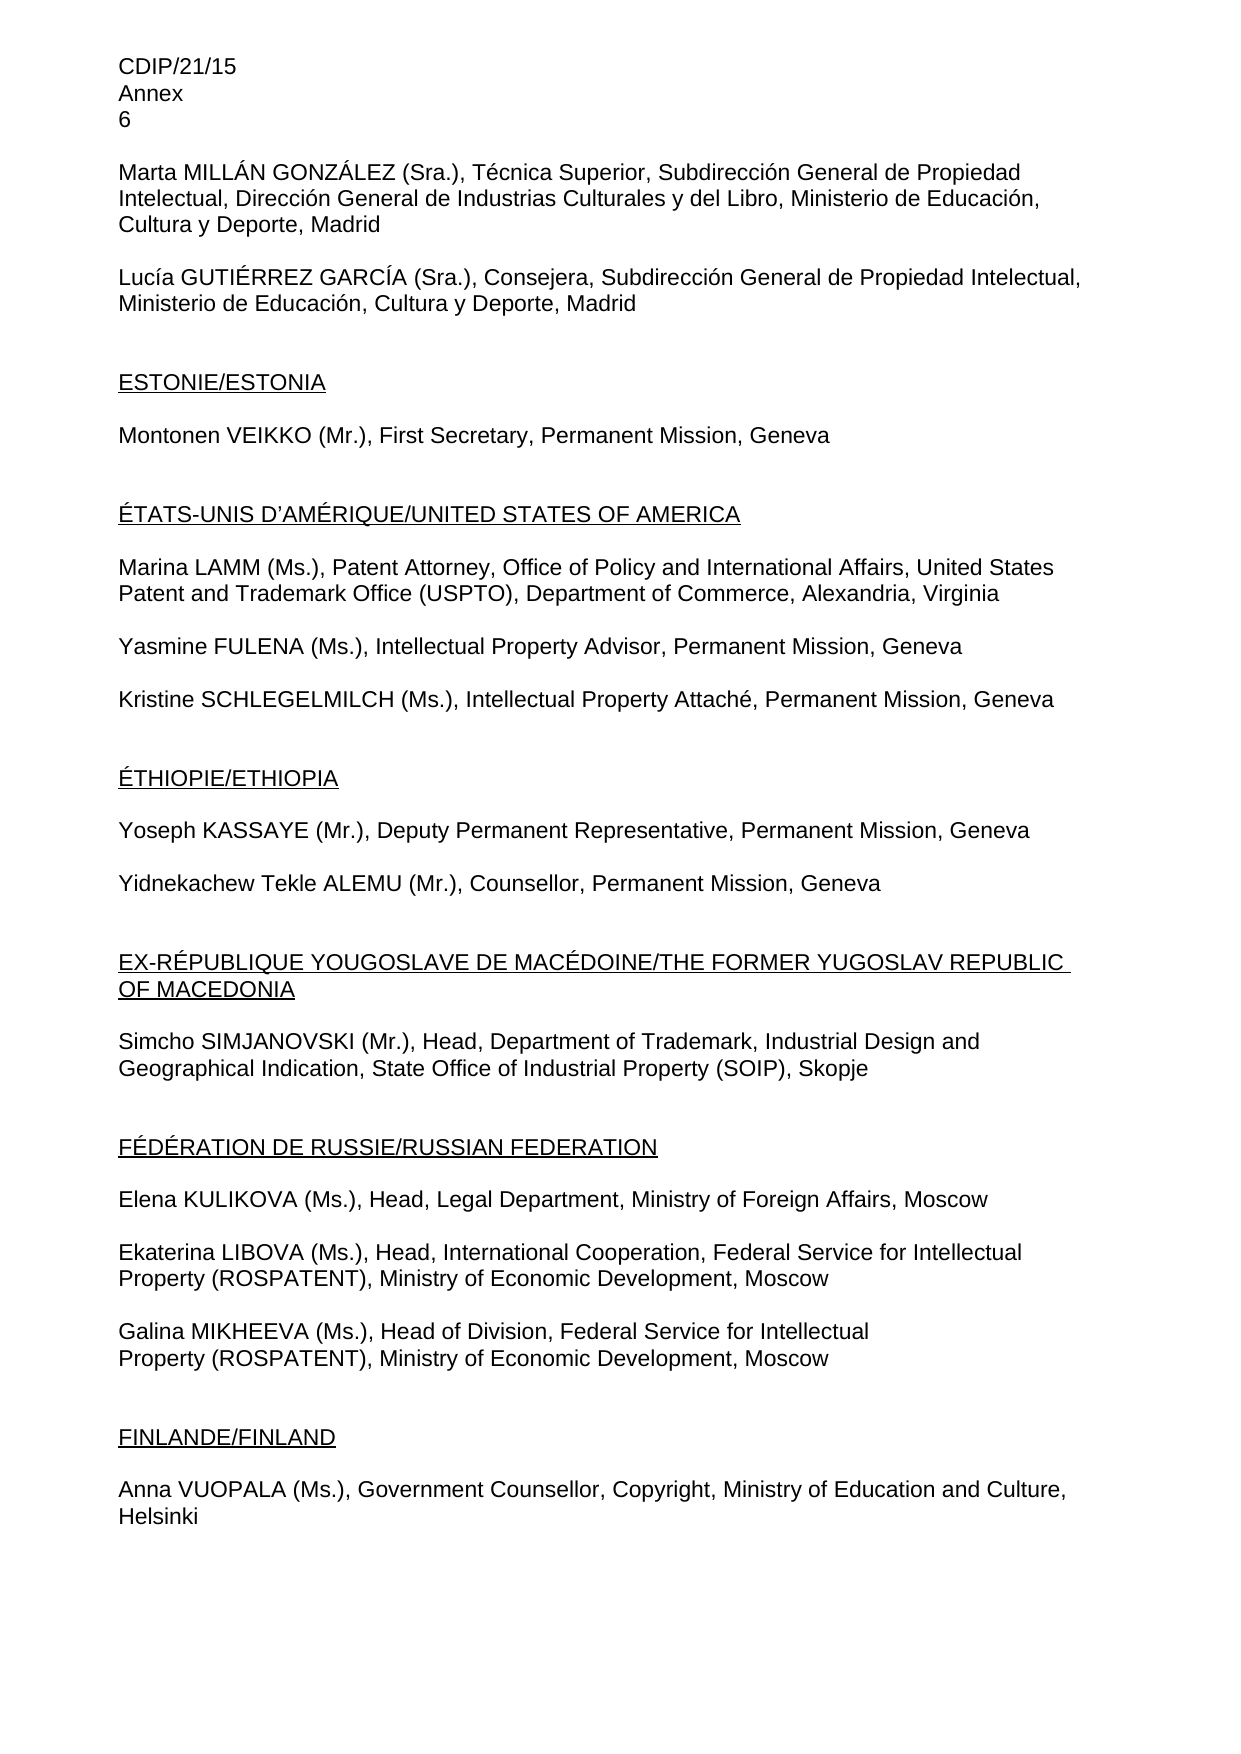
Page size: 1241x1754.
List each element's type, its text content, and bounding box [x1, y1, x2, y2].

text Yidnekachew Tekle ALEMU (Mr.), Counsellor, Permanent Mission, Geneva [118, 870, 1092, 896]
text Montonen VEIKKO (Mr.), First Secretary, Permanent Mission, Geneva [118, 422, 1092, 448]
text Yoseph KASSAYE (Mr.), Deputy Permanent Representative, Permanent Mission, Geneva [118, 817, 1092, 844]
text EX-RÉPUBLIQUE YOUGOSLAVE DE MACÉDOINE/THE FORMER YUGOSLAV REPUBLIC OF MACEDONIA [118, 949, 1092, 1002]
text Anna VUOPALA (Ms.), Government Counsellor, Copyright, Ministry of Education and Culture, Helsinki [118, 1476, 1092, 1529]
text Yasmine FULENA (Ms.), Intellectual Property Advisor, Permanent Mission, Geneva [118, 633, 1092, 659]
text Kristine SCHLEGELMILCH (Ms.), Intellectual Property Attaché, Permanent Mission, Geneva [118, 686, 1092, 712]
text FÉDÉRATION DE RUSSIE/RUSSIAN FEDERATION [118, 1134, 1092, 1160]
text Elena KULIKOVA (Ms.), Head, Legal Department, Ministry of Foreign Affairs, Moscow [118, 1186, 1092, 1213]
text ÉTHIOPIE/ETHIOPIA [118, 765, 1092, 791]
text ESTONIE/ESTONIA [118, 369, 1092, 396]
text Marta MILLÁN GONZÁLEZ (Sra.), Técnica Superior, Subdirección General de Propiedad Intelectual, Dirección General de Industrias Culturales y del Libro, Ministerio de Educación, Cultura y Deporte, Madrid [118, 158, 1092, 238]
text FINLANDE/FINLAND [118, 1423, 1092, 1450]
text Simcho SIMJANOVSKI (Mr.), Head, Department of Trademark, Industrial Design and Geographical Indication, State Office of Industrial Property (SOIP), Skopje [118, 1028, 1092, 1081]
text Ekaterina LIBOVA (Ms.), Head, International Cooperation, Federal Service for Intellectual Property (ROSPATENT), Ministry of Economic Development, Moscow [118, 1239, 1092, 1292]
text Marina LAMM (Ms.), Patent Attorney, Office of Policy and International Affairs, United States Patent and Trademark Office (USPTO), Department of Commerce, Alexandria, Virginia [118, 554, 1092, 607]
text ÉTATS-UNIS D’AMÉRIQUE/UNITED STATES OF AMERICA [118, 501, 1092, 527]
text Galina MIKHEEVA (Ms.), Head of Division, Federal Service for Intellectual Property (ROSPATENT), Ministry of Economic Development, Moscow [118, 1318, 1092, 1371]
text Lucía GUTIÉRREZ GARCÍA (Sra.), Consejera, Subdirección General de Propiedad Intelectual, Ministerio de Educación, Cultura y Deporte, Madrid [118, 264, 1092, 317]
